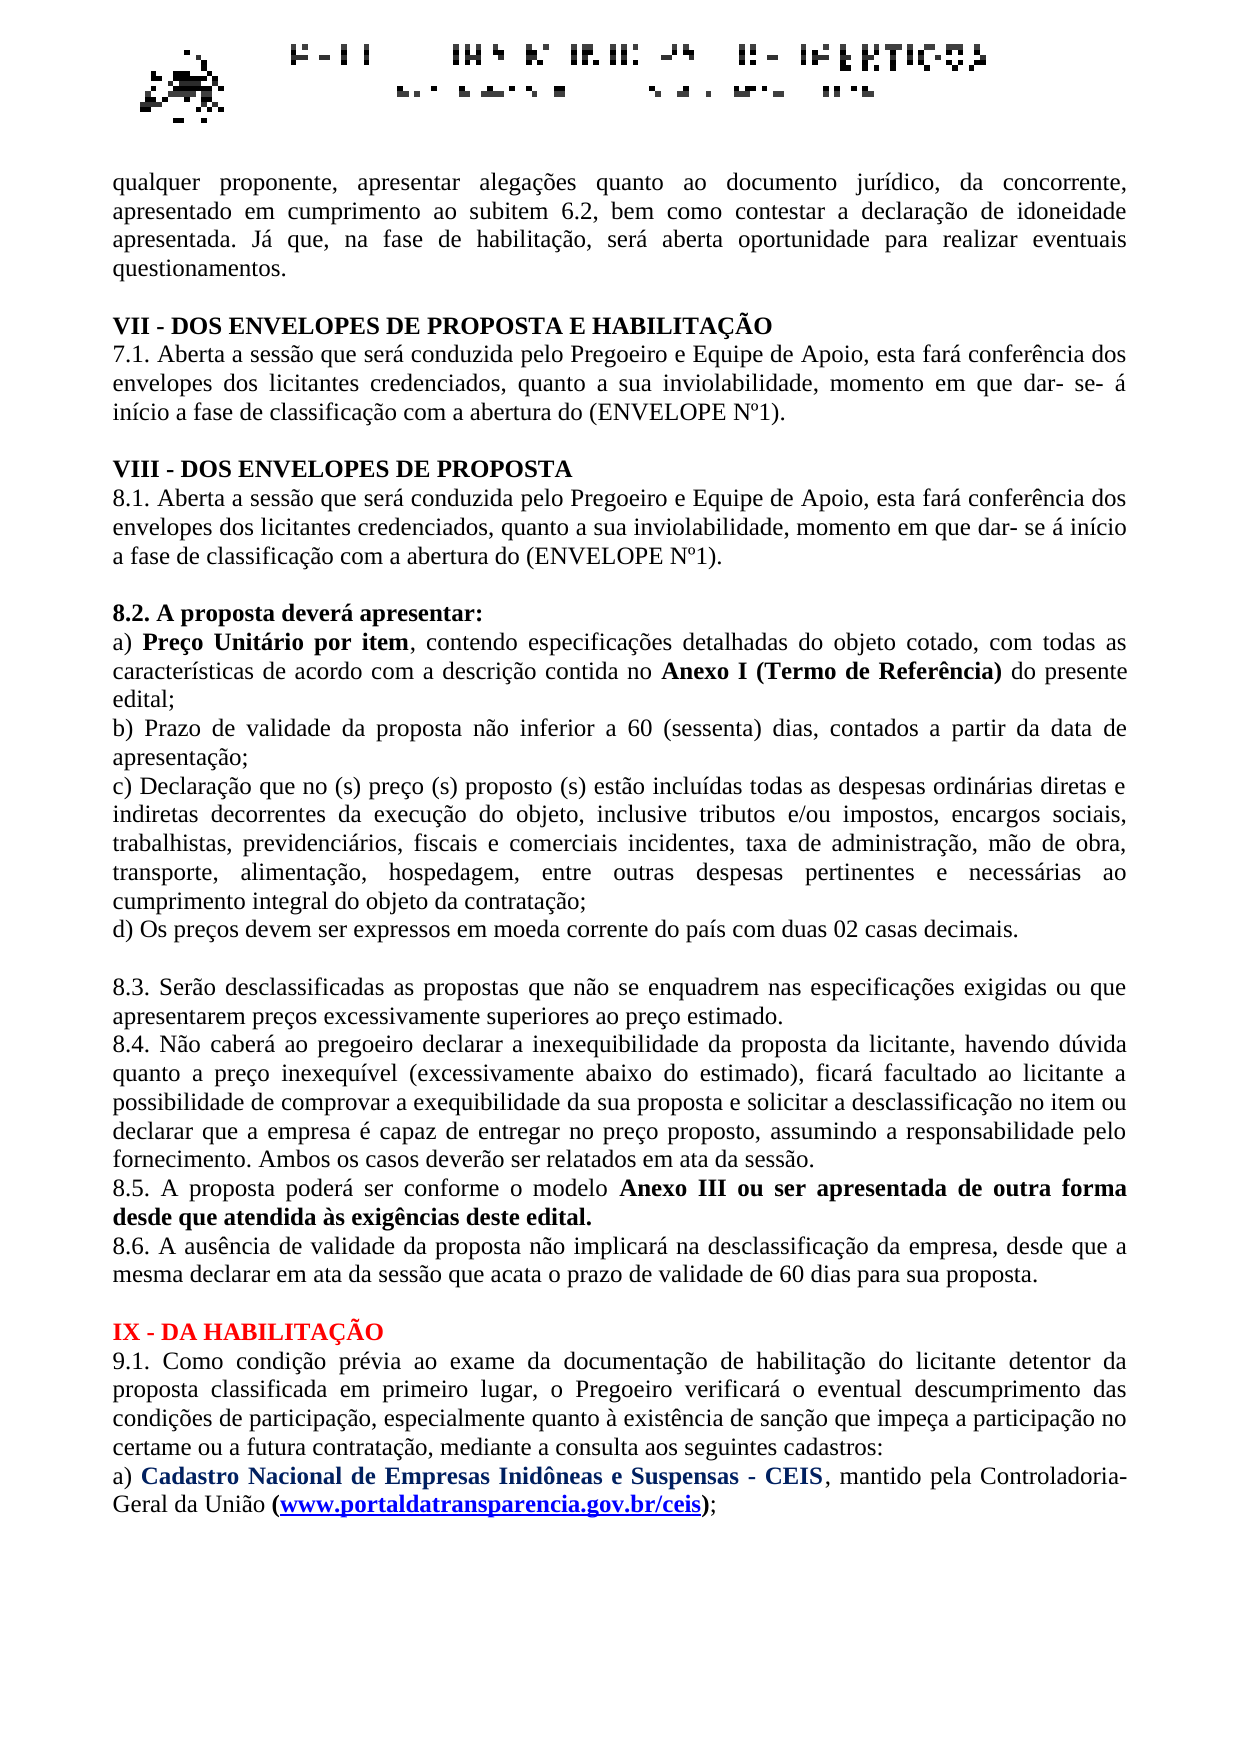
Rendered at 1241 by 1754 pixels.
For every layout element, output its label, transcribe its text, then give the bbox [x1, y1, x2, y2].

text VIII - DOS ENVELOPES DE PROPOSTA [112, 454, 1128, 483]
text 8.2. A proposta deverá apresentar: [112, 598, 1128, 627]
text b) Prazo de validade da proposta não inferior a 60 (sessenta) dias, contados a partir da data de apresentação; [112, 713, 1128, 771]
text 8.5. A proposta poderá ser conforme o modelo Anexo III ou ser apresentada de outra forma desde que atendida às exigências deste edital. [112, 1173, 1128, 1231]
text 8.4. Não caberá ao pregoeiro declarar a inexequibilidade da proposta da licitante, havendo dúvida quanto a preço inexequível (excessivamente abaixo do estimado), ficará facultado ao licitante a possibilidade de comprovar a exequibilidade da sua proposta e solicitar a desclassificação no item ou declarar que a empresa é capaz de entregar no preço proposto, assumindo a responsabilidade pelo fornecimento. Ambos os casos deverão ser relatados em ata da sessão. [112, 1029, 1128, 1173]
text 8.6. A ausência de validade da proposta não implicará na desclassificação da empresa, desde que a mesma declarar em ata da sessão que acata o prazo de validade de 60 dias para sua proposta. [112, 1231, 1128, 1288]
text 8.1. Aberta a sessão que será conduzida pelo Pregoeiro e Equipe de Apoio, esta fará conferência dos envelopes dos licitantes credenciados, quanto a sua inviolabilidade, momento em que dar- se á início a fase de classificação com a abertura do (ENVELOPE Nº1). [112, 483, 1128, 569]
text c) Declaração que no (s) preço (s) proposto (s) estão incluídas todas as despesas ordinárias diretas e indiretas decorrentes da execução do objeto, inclusive tributos e/ou impostos, encargos sociais, trabalhistas, previdenciários, fiscais e comerciais incidentes, taxa de administração, mão de obra, transporte, alimentação, hospedagem, entre outras despesas pertinentes e necessárias ao cumprimento integral do objeto da contratação; [112, 771, 1128, 914]
text a) Preço Unitário por item, contendo especificações detalhadas do objeto cotado, com todas as características de acordo com a descrição contida no Anexo I (Termo de Referência) do presente edital; [112, 627, 1128, 713]
text 9.1. Como condição prévia ao exame da documentação de habilitação do licitante detentor da proposta classificada em primeiro lugar, o Pregoeiro verificará o eventual descumprimento das condições de participação, especialmente quanto à existência de sanção que impeça a participação no certame ou a futura contratação, mediante a consulta aos seguintes cadastros: [112, 1346, 1128, 1461]
text 8.3. Serão desclassificadas as propostas que não se enquadrem nas especificações exigidas ou que apresentarem preços excessivamente superiores ao preço estimado. [112, 972, 1128, 1029]
text d) Os preços devem ser expressos em moeda corrente do país com duas 02 casas decimais. [112, 914, 1128, 943]
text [112, 167, 1128, 282]
list a) Cadastro Nacional de Empresas Inidôneas e Suspensas - CEIS, mantido pela Controladoria-Geral da União (www.portaldatransparencia.gov.br/ceis); [112, 1461, 1128, 1518]
text VII - DOS ENVELOPES DE PROPOSTA E HABILITAÇÃO [112, 311, 1128, 339]
text IX - DA HABILITAÇÃO [112, 1317, 1128, 1346]
text 7.1. Aberta a sessão que será conduzida pelo Pregoeiro e Equipe de Apoio, esta fará conferência dos envelopes dos licitantes credenciados, quanto a sua inviolabilidade, momento em que dar- se- á início a fase de classificação com a abertura do (ENVELOPE Nº1). [112, 339, 1128, 426]
